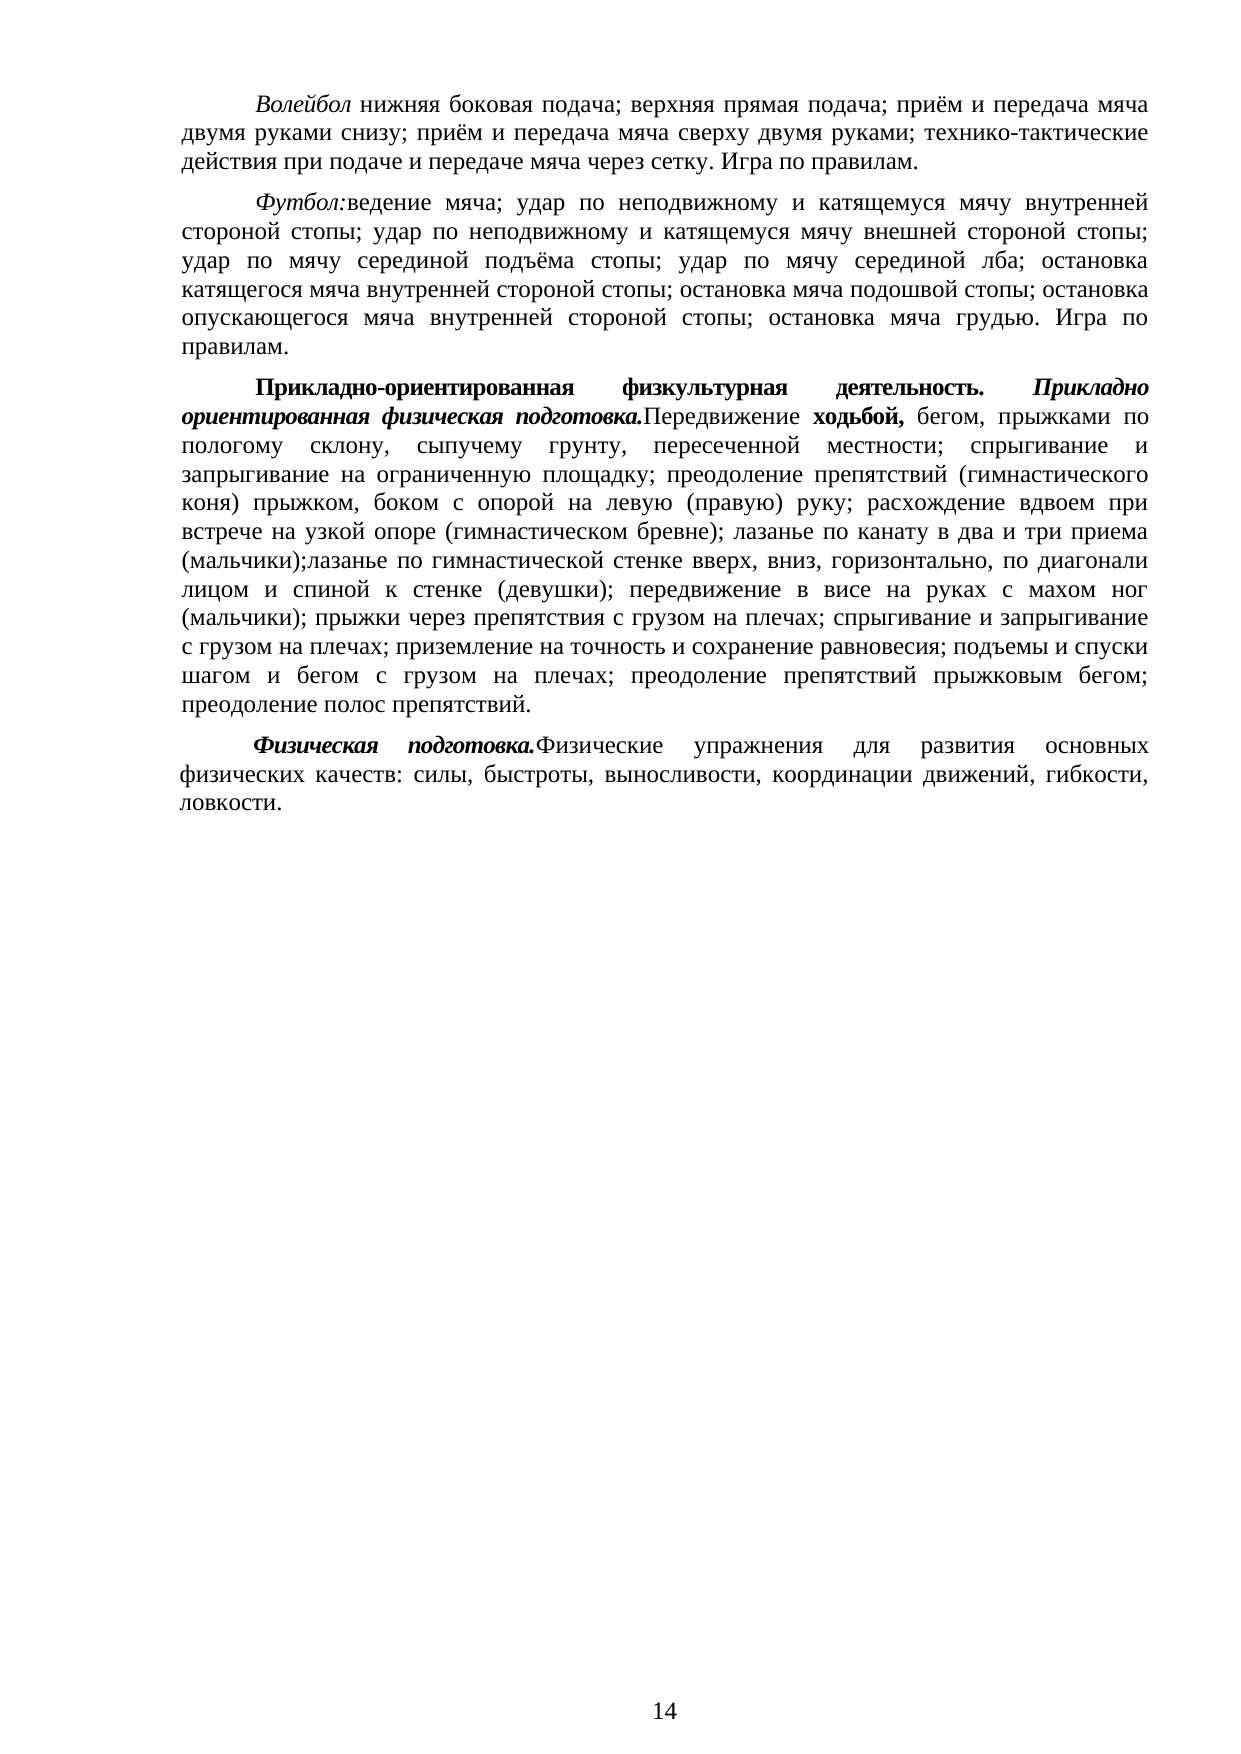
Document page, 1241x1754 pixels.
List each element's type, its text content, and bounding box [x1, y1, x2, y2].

text Футбол:ведение мяча; удар по неподвижному и катящемуся мячу внутренней стороной стопы; удар по неподвижному и катящемуся мячу внешней стороной стопы; удар по мячу серединой подъёма стопы; удар по мячу серединой лба; остановка катящегося мяча внутренней стороной стопы; остановка мяча подошвой стопы; остановка опускающегося мяча внутренней стороной стопы; остановка мяча грудью. Игра по правилам. [181, 187, 1149, 360]
text Физическая подготовка.Физические упражнения для развития основных физических качеств: силы, быстроты, выносливости, координации движений, гибкости, ловкости. [179, 730, 1149, 816]
text Прикладно-ориентированная физкультурная деятельность. Прикладно ориентированная физическая подготовка.Передвижение ходьбой, бегом, прыжками по пологому склону, сыпучему грунту, пересеченной местности; спрыгивание и запрыгивание на ограниченную площадку; преодоление препятствий (гимнастического коня) прыжком, боком с опорой на левую (правую) руку; расхождение вдвоем при встрече на узкой опоре (гимнастическом бревне); лазанье по канату в два и три приема (мальчики);лазанье по гимнастической стенке вверх, вниз, горизонтально, по диагонали лицом и спиной к стенке (девушки); передвижение в висе на руках с махом ног (мальчики); прыжки через препятствия с грузом на плечах; спрыгивание и запрыгивание с грузом на плечах; приземление на точность и сохранение равновесия; подъемы и спуски шагом и бегом с грузом на плечах; преодоление препятствий прыжковым бегом; преодоление полос препятствий. [181, 401, 1149, 717]
text Волейбол нижняя боковая подача; верхняя прямая подача; приём и передача мяча двумя руками снизу; приём и передача мяча сверху двумя руками; технико-тактические действия при подаче и передаче мяча через сетку. Игра по правилам. [181, 89, 1149, 175]
